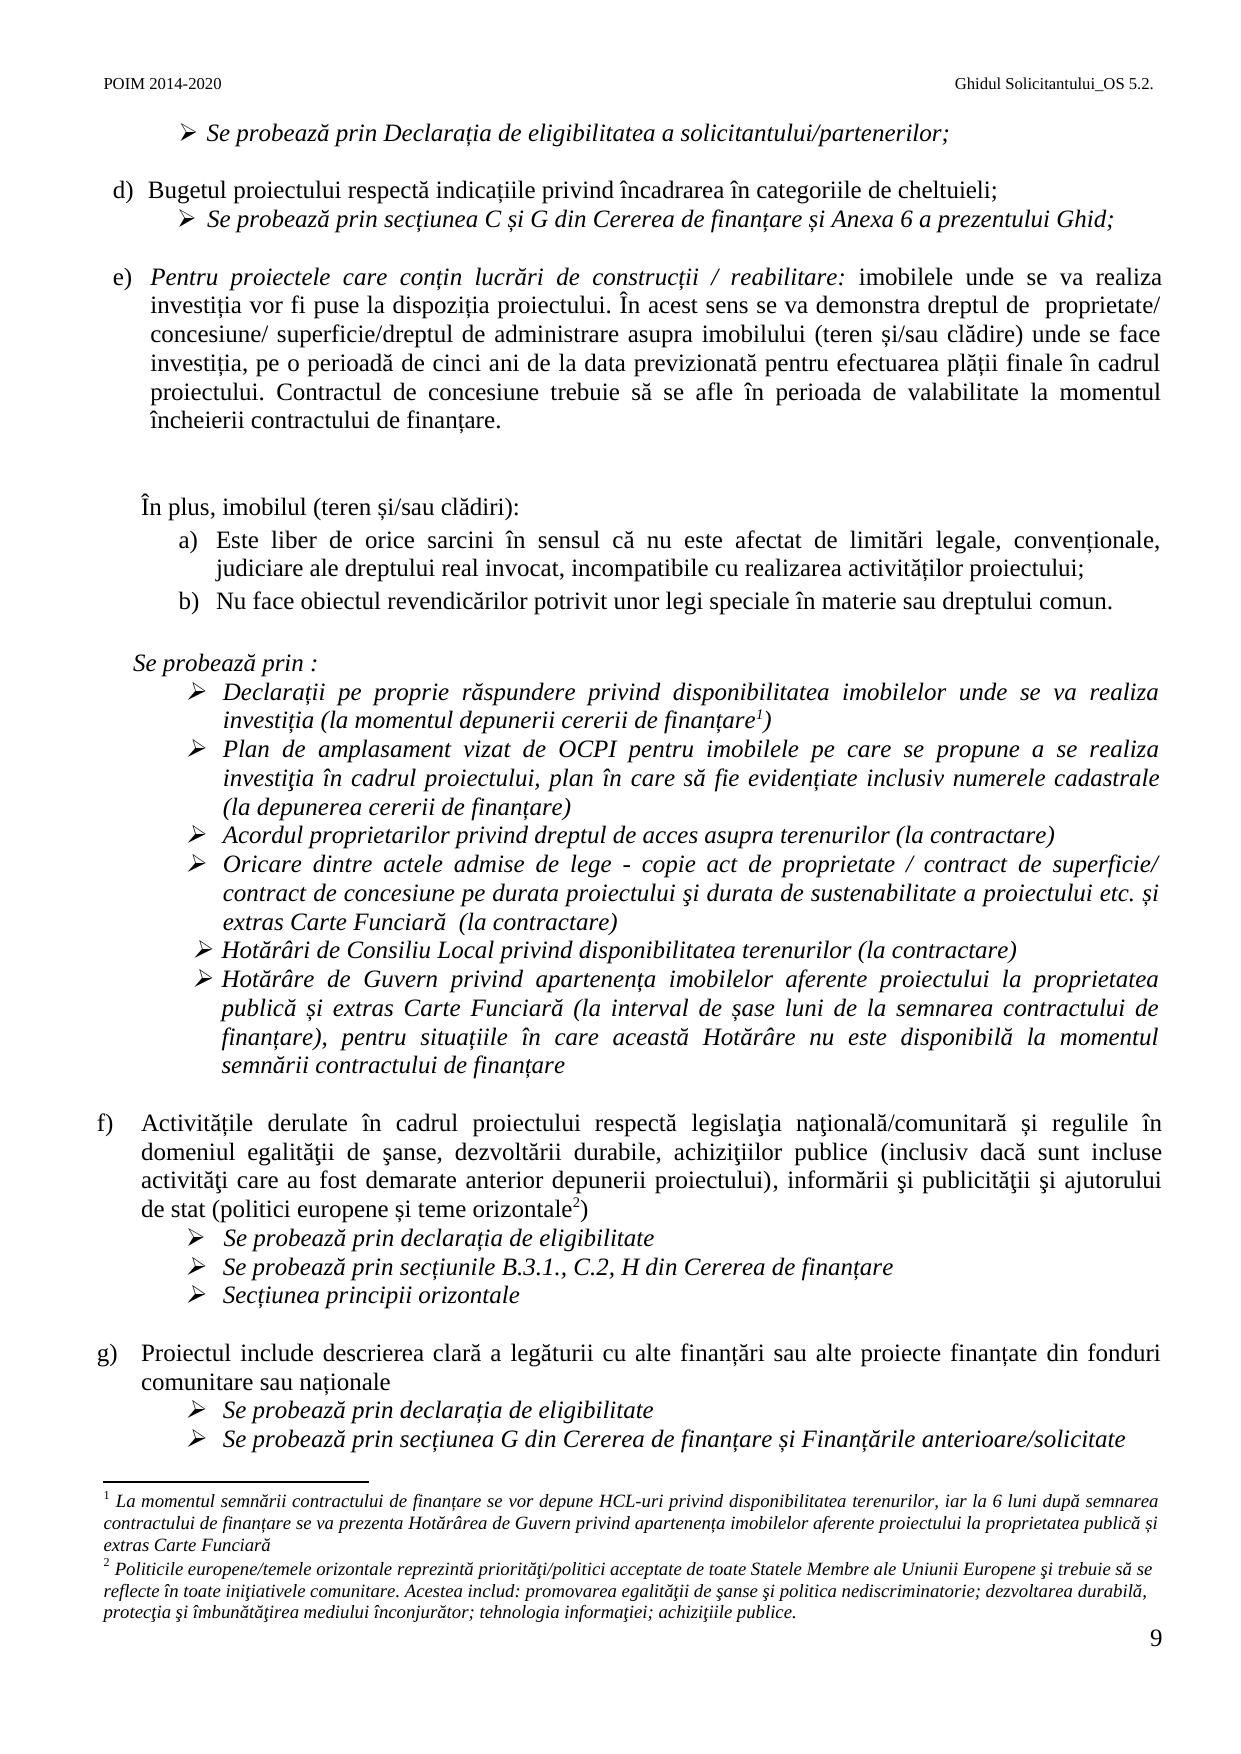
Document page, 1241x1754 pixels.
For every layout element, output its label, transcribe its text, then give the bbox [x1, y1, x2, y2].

list Pentru proiectele care conțin lucrări de construcții / reabilitare: imobilele unde se va realiza investiția vor fi puse la dispoziția proiectului. În acest sens se va demonstra dreptul de proprietate/ concesiune/ superficie/dreptul de administrare asupra imobilului (teren și/sau clădire) unde se face investiția, pe o perioadă de cinci ani de la data previzionată pentru efectuarea plății finale în cadrul proiectului. Contractul de concesiune trebuie să se afle în perioada de valabilitate la momentul încheierii contractului de finanțare. [113, 262, 1162, 434]
list Este liber de orice sarcini în sensul că nu este afectat de limitări legale, convenționale, judiciare ale dreptului real invocat, incompatibile cu realizarea activităților proiectului; [178, 525, 1162, 582]
list Se probează prin declarația de eligibilitate [185, 1396, 1162, 1424]
list Nu face obiectul revendicărilor potrivit unor legi speciale în materie sau dreptului comun. [178, 586, 1162, 615]
list Hotărâri de Consiliu Local privind disponibilitatea terenurilor (la contractare) [192, 936, 1162, 964]
list Se probează prin Declarația de eligibilitatea a solicitantului/partenerilor; [178, 118, 1162, 147]
list Acordul proprietarilor privind dreptul de acces asupra terenurilor (la contractare) [185, 821, 1162, 849]
list Se probează prin secțiunea C și G din Cererea de finanțare și Anexa 6 a prezentului Ghid; [177, 204, 1162, 233]
list Secțiunea principii orizontale [185, 1281, 1162, 1309]
list Se probează prin declarația de eligibilitate [186, 1223, 1162, 1252]
list Plan de amplasament vizat de OCPI pentru imobilele pe care se propune a se realiza investiţia în cadrul proiectului, plan în care să fie evidențiate inclusiv numerele cadastrale (la depunerea cererii de finanțare) [185, 734, 1162, 821]
list Declarații pe proprie răspundere privind disponibilitatea imobilelor unde se va realiza investiția (la momentul depunerii cererii de finanțare) [185, 677, 1162, 734]
text În plus, imobilul (teren și/sau clădiri): [103, 492, 1162, 521]
list Se probează prin secțiunea G din Cererea de finanțare și Finanțările anterioare/solicitate [185, 1424, 1162, 1453]
list Oricare dintre actele admise de lege - copie act de proprietate / contract de superficie/ contract de concesiune pe durata proiectului şi durata de sustenabilitate a proiectului etc. și extras Carte Funciară (la contractare) [185, 849, 1162, 936]
list Se probează prin secțiunile B.3.1., C.2, H din Cererea de finanțare [185, 1252, 1162, 1281]
list Hotărâre de Guvern privind apartenența imobilelor aferente proiectului la proprietatea publică și extras Carte Funciară (la interval de șase luni de la semnarea contractului de finanțare), pentru situațiile în care această Hotărâre nu este disponibilă la momentul semnării contractului de finanțare [192, 964, 1162, 1079]
list Activitățile derulate în cadrul proiectului respectă legislaţia naţională/comunitară și regulile în domeniul egalităţii de şanse, dezvoltării durabile, achiziţiilor publice (inclusiv dacă sunt incluse activităţi care au fost demarate anterior depunerii proiectului), informării şi publicităţii şi ajutorului de stat (politici europene și teme orizontale) [97, 1108, 1162, 1223]
list Bugetul proiectului respectă indicațiile privind încadrarea în categoriile de cheltuieli; [113, 176, 1162, 204]
text Se probează prin : [103, 648, 1162, 677]
list Proiectul include descrierea clară a legăturii cu alte finanțări sau alte proiecte finanțate din fonduri comunitare sau naționale [97, 1338, 1162, 1396]
